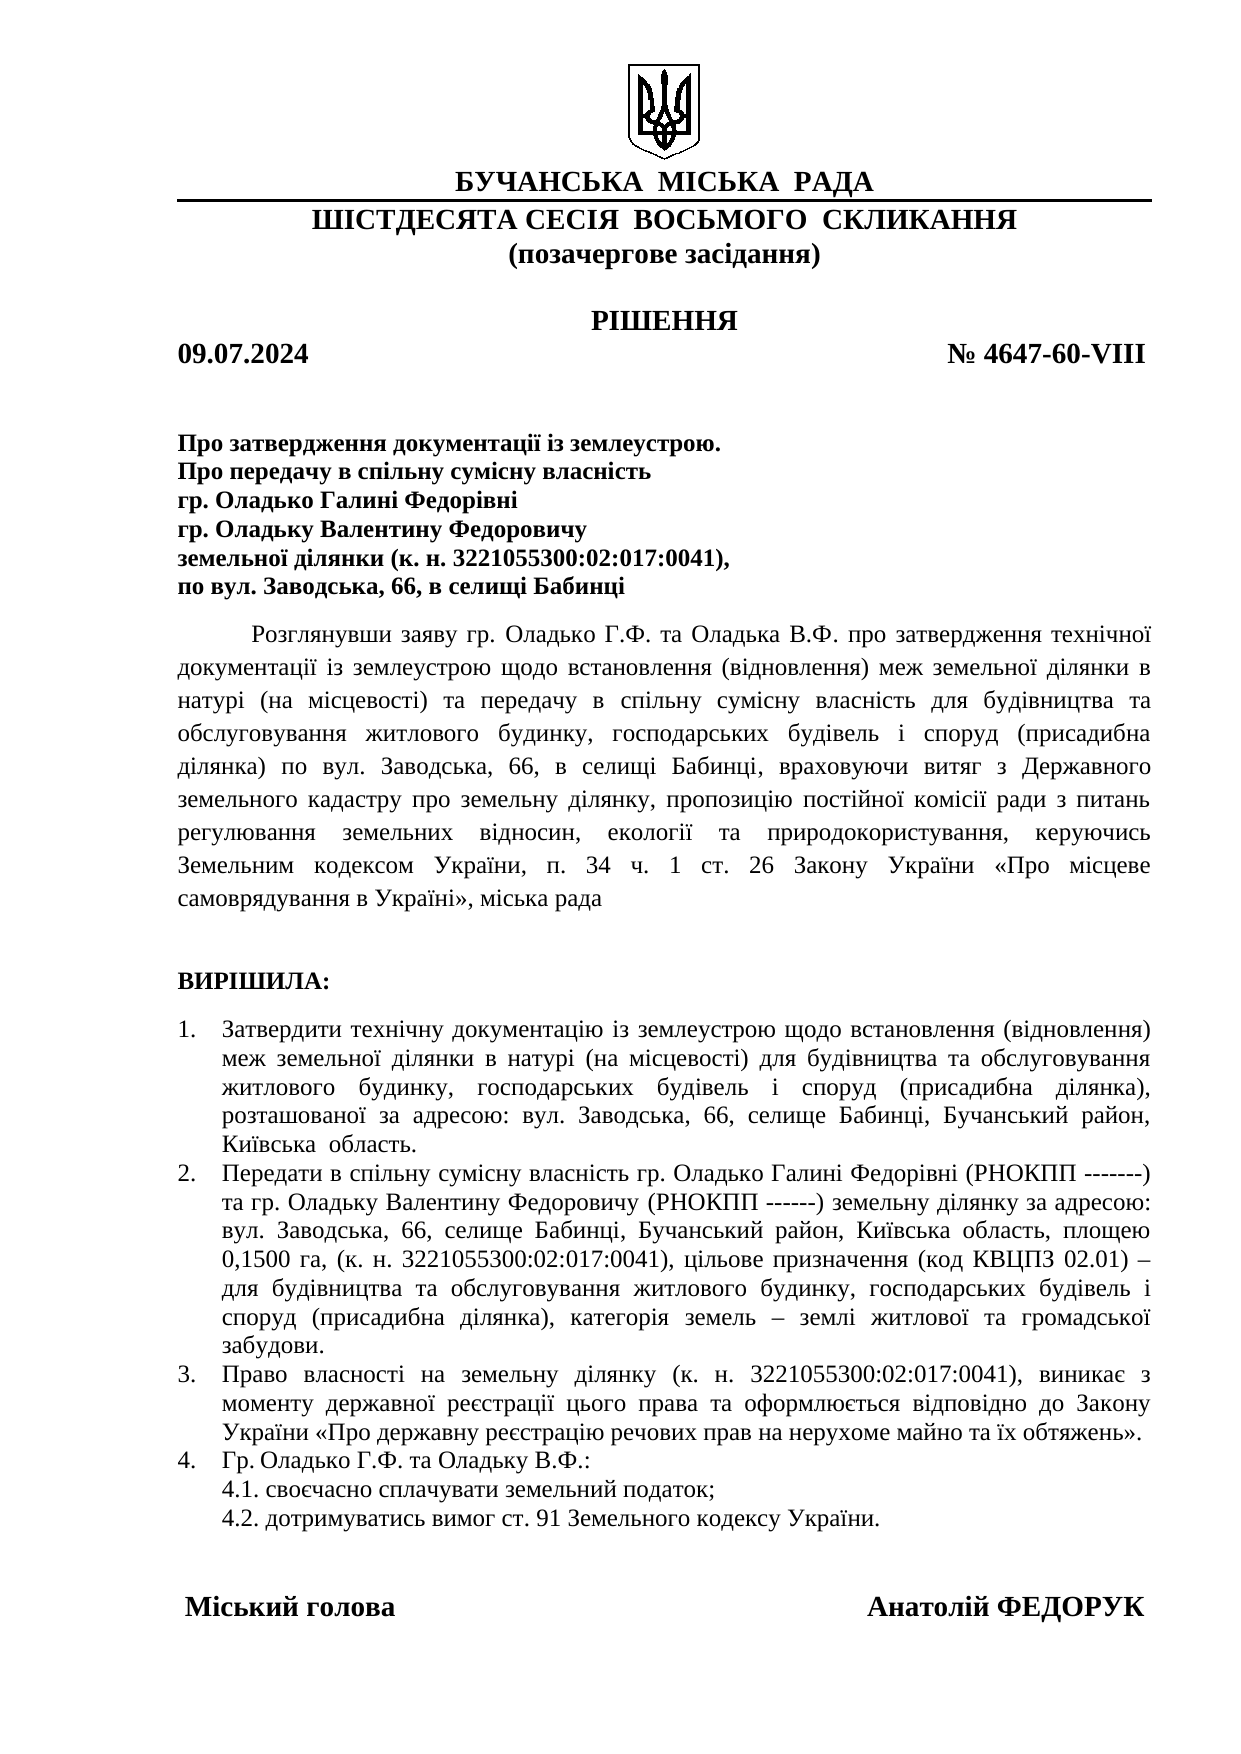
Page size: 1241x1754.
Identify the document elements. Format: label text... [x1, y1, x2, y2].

text Міський голова Анатолій ФЕДОРУК [177, 1589, 1152, 1623]
text Про передачу в спільну сумісну власність [177, 456, 1152, 485]
list Право власності на земельну ділянку (к. н. 3221055300:02:017:0041), виникає з моменту державної реєстрації цього права та оформлюється відповідно до Закону України «Про державну реєстрацію речових прав на нерухоме майно та їх обтяжень». [177, 1359, 1152, 1445]
text ШІСТДЕСЯТА СЕСІЯ ВОСЬМОГО СКЛИКАННЯ [177, 202, 1152, 236]
text земельної ділянки (к. н. 3221055300:02:017:0041), [177, 543, 1152, 571]
list Затвердити технічну документацію із землеустрою щодо встановлення (відновлення) меж земельної ділянки в натурі (на місцевості) для будівництва та обслуговування житлового будинку, господарських будівель і споруд (присадибна ділянка), розташованої за адресою: вул. Заводська, 66, селище Бабинці, Бучанський район, Київська область. [177, 1014, 1152, 1158]
text (позачергове засідання) [177, 236, 1152, 269]
list Передати в спільну сумісну власність гр. Оладько Галині Федорівні (РНОКПП -------) та гр. Оладьку Валентину Федоровичу (РНОКПП ------) земельну ділянку за адресою: вул. Заводська, 66, селище Бабинці, Бучанський район, Київська область, площею 0,1500 га, (к. н. 3221055300:02:017:0041), цільове призначення (код КВЦПЗ 02.01) – для будівництва та обслуговування житлового будинку, господарських будівель і споруд (присадибна ділянка), категорія земель – землі житлової та громадської забудови. [177, 1158, 1152, 1359]
text 4.2. дотримуватись вимог ст. 91 Земельного кодексу України. [222, 1503, 1152, 1532]
text Про затвердження документації із землеустрою. [177, 428, 1152, 456]
text гр. Оладько Галині Федорівні [177, 485, 1152, 514]
text Розглянувши заяву гр. Оладько Г.Ф. та Оладька В.Ф. про затвердження технічної документації із землеустрою щодо встановлення (відновлення) меж земельної ділянки в натурі (на місцевості) та передачу в спільну сумісну власність для будівництва та обслуговування житлового будинку, господарських будівель і споруд (присадибна ділянка) по вул. Заводська, 66, в селищі Бабинці, враховуючи витяг з Державного земельного кадастру про земельну ділянку, пропозицію постійної комісії ради з питань регулювання земельних відносин, екології та природокористування, керуючись Земельним кодексом України, п. 34 ч. 1 ст. 26 Закону України «Про місцеве самоврядування в Україні», міська рада [177, 619, 1152, 912]
text по вул. Заводська, 66, в селищі Бабинці [177, 571, 1152, 600]
text БУЧАНСЬКА МІСЬКА РАДА [177, 164, 1152, 199]
text РІШЕННЯ [177, 303, 1152, 337]
text 4. Гр. Оладько Г.Ф. та Оладьку В.Ф.: [177, 1445, 1152, 1474]
text ВИРІШИЛА: [177, 966, 1152, 995]
text 4.1. своєчасно сплачувати земельний податок; [222, 1474, 1152, 1503]
text гр. Оладьку Валентину Федоровичу [177, 514, 1152, 543]
text 09.07.2024 № 4647-60-VІІІ [177, 337, 1152, 370]
